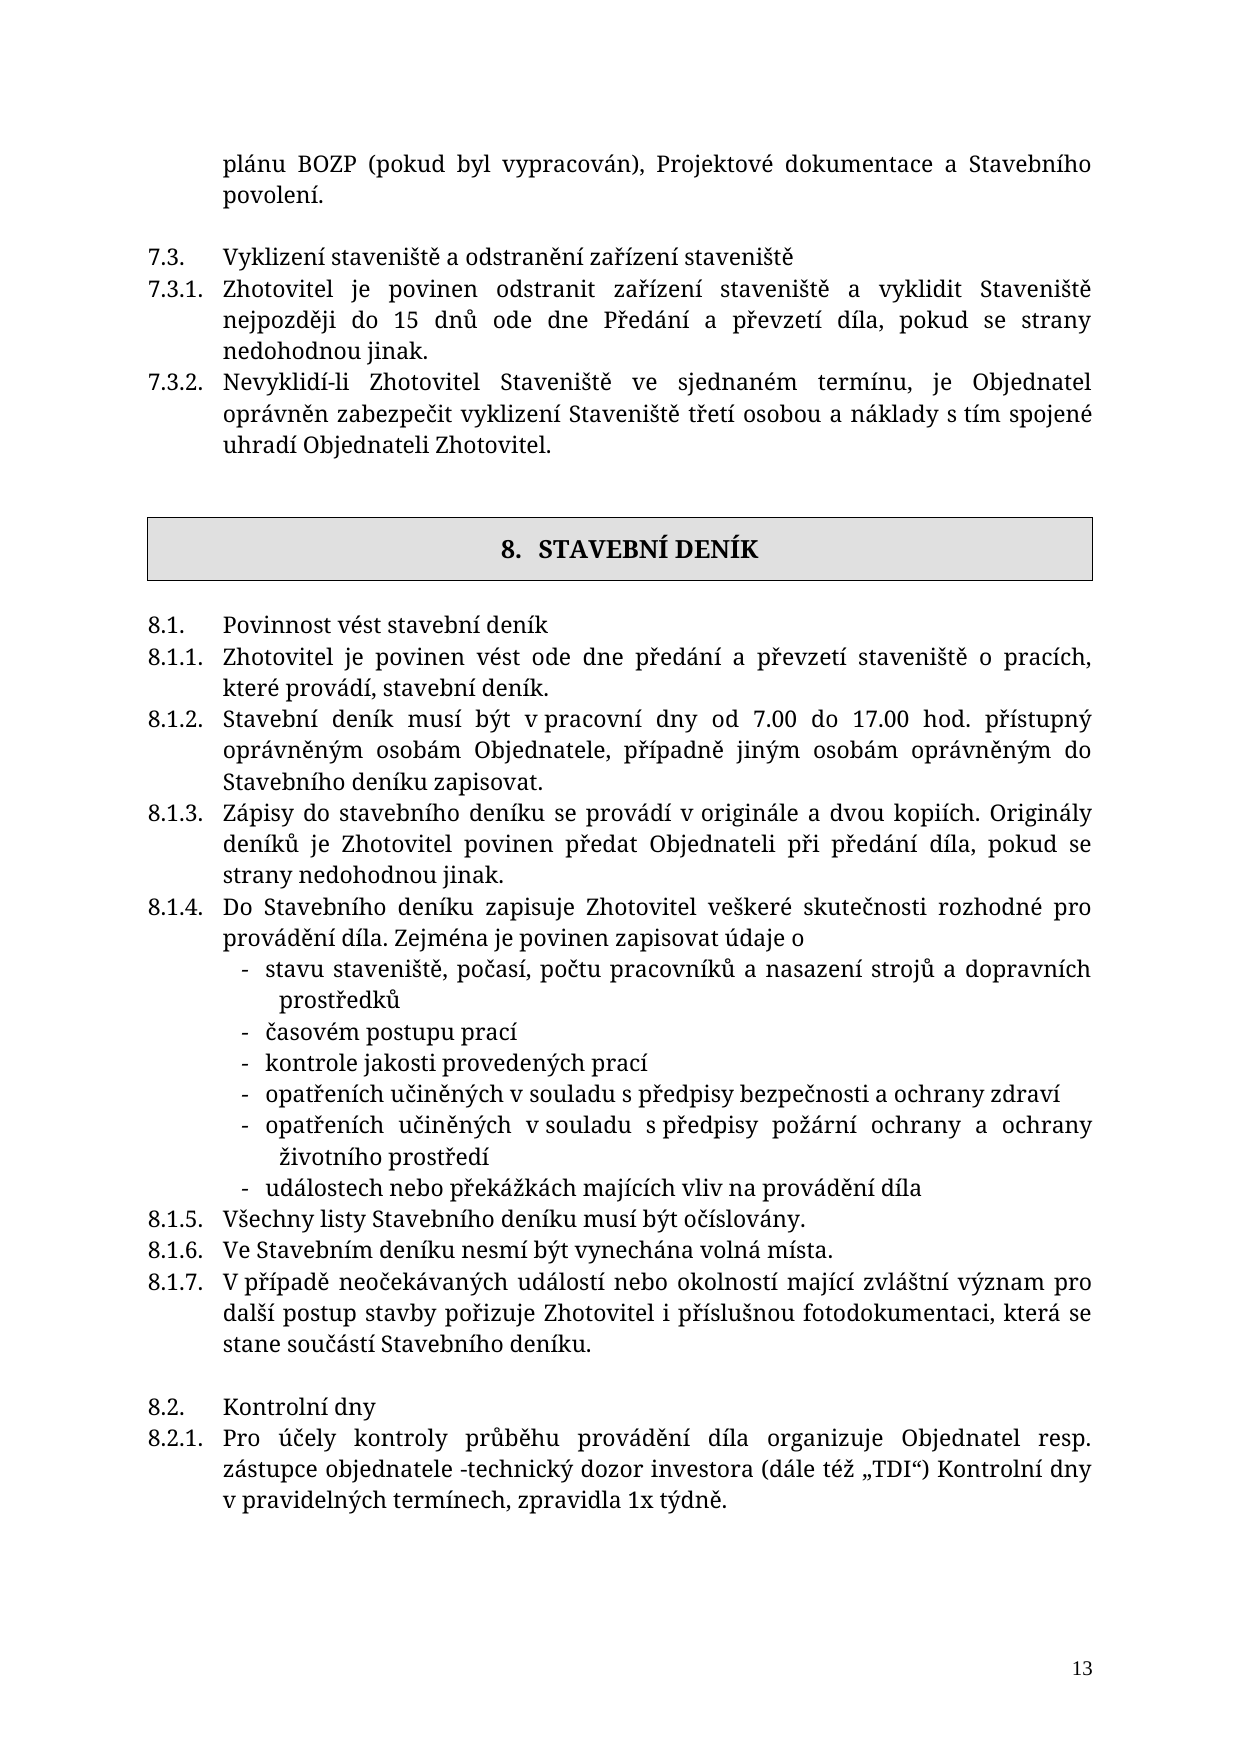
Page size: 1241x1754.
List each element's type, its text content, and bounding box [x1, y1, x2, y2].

list Zápisy do stavebního deníku se provádí v originále a dvou kopiích. Originály deníků je Zhotovitel povinen předat Objednateli při předání díla, pokud se strany nedohodnou jinak. [148, 797, 1093, 891]
list časovém postupu prací [241, 1016, 1093, 1047]
list Vyklizení staveniště a odstranění zařízení staveniště [148, 241, 1093, 273]
list Nevyklidí-li Zhotovitel Staveniště ve sjednaném termínu, je Objednatel oprávněn zabezpečit vyklizení Staveniště třetí osobou a náklady s tím spojené uhradí Objednateli Zhotovitel. [148, 366, 1093, 460]
list Zhotovitel je povinen odstranit zařízení staveniště a vyklidit Staveniště nejpozději do 15 dnů ode dne Předání a převzetí díla, pokud se strany nedohodnou jinak. [148, 273, 1093, 366]
table_header Stavební deník [148, 518, 1092, 580]
list opatřeních učiněných v souladu s předpisy bezpečnosti a ochrany zdraví [241, 1078, 1093, 1109]
list opatřeních učiněných v souladu s předpisy požární ochrany a ochrany životního prostředí [241, 1109, 1093, 1172]
list Kontrolní dny [148, 1391, 1093, 1422]
list Do Stavebního deníku zapisuje Zhotovitel veškeré skutečnosti rozhodné pro provádění díla. Zejména je povinen zapisovat údaje o [148, 891, 1093, 953]
list stavu staveniště, počasí, počtu pracovníků a nasazení strojů a dopravních prostředků [241, 953, 1093, 1016]
list V případě neočekávaných událostí nebo okolností mající zvláštní význam pro další postup stavby pořizuje Zhotovitel i příslušnou fotodokumentaci, která se stane součástí Stavebního deníku. [148, 1266, 1093, 1359]
list Všechny listy Stavebního deníku musí být očíslovány. [148, 1203, 1093, 1234]
list Zhotovitel je povinen vést ode dne předání a převzetí staveniště o pracích, které provádí, stavební deník. [148, 641, 1093, 703]
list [148, 148, 1093, 210]
list kontrole jakosti provedených prací [241, 1047, 1093, 1078]
list Stavební deník musí být v pracovní dny od 7.00 do 17.00 hod. přístupný oprávněným osobám Objednatele, případně jiným osobám oprávněným do Stavebního deníku zapisovat. [148, 703, 1093, 797]
list Pro účely kontroly průběhu provádění díla organizuje Objednatel resp. zástupce objednatele -technický dozor investora (dále též „TDI“) Kontrolní dny v pravidelných termínech, zpravidla 1x týdně. [148, 1422, 1093, 1516]
list událostech nebo překážkách majících vliv na provádění díla [241, 1172, 1093, 1203]
list Povinnost vést stavební deník [148, 609, 1093, 641]
list Ve Stavebním deníku nesmí být vynechána volná místa. [148, 1234, 1093, 1266]
